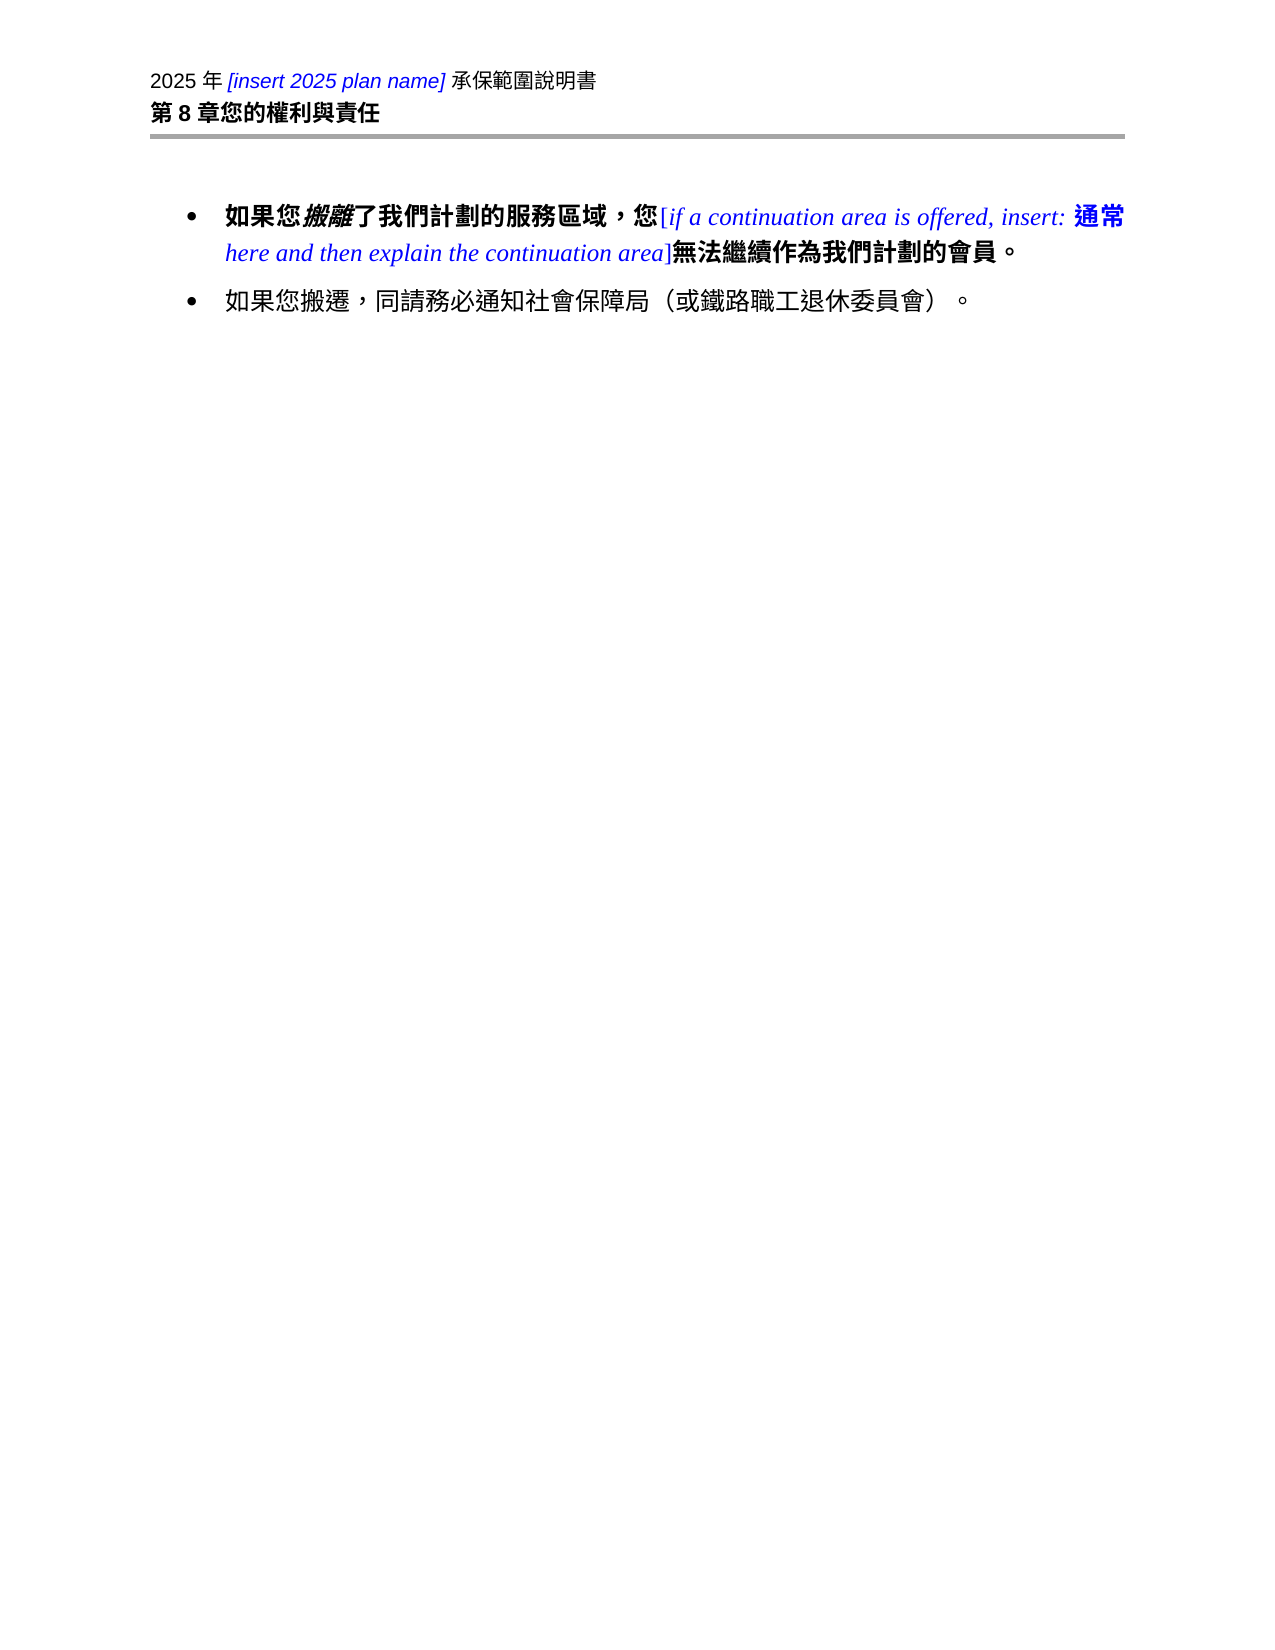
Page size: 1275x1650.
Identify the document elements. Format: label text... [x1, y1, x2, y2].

list 如果您搬離了我們計劃的服務區域，您[if a continuation area is offered, insert: 通常 here and then explain the continuation area]無法繼續作為我們計劃的會員。 [187, 197, 1125, 269]
list 如果您搬遷，同請務必通知社會保障局（或鐵路職工退休委員會）。 [187, 282, 1125, 318]
